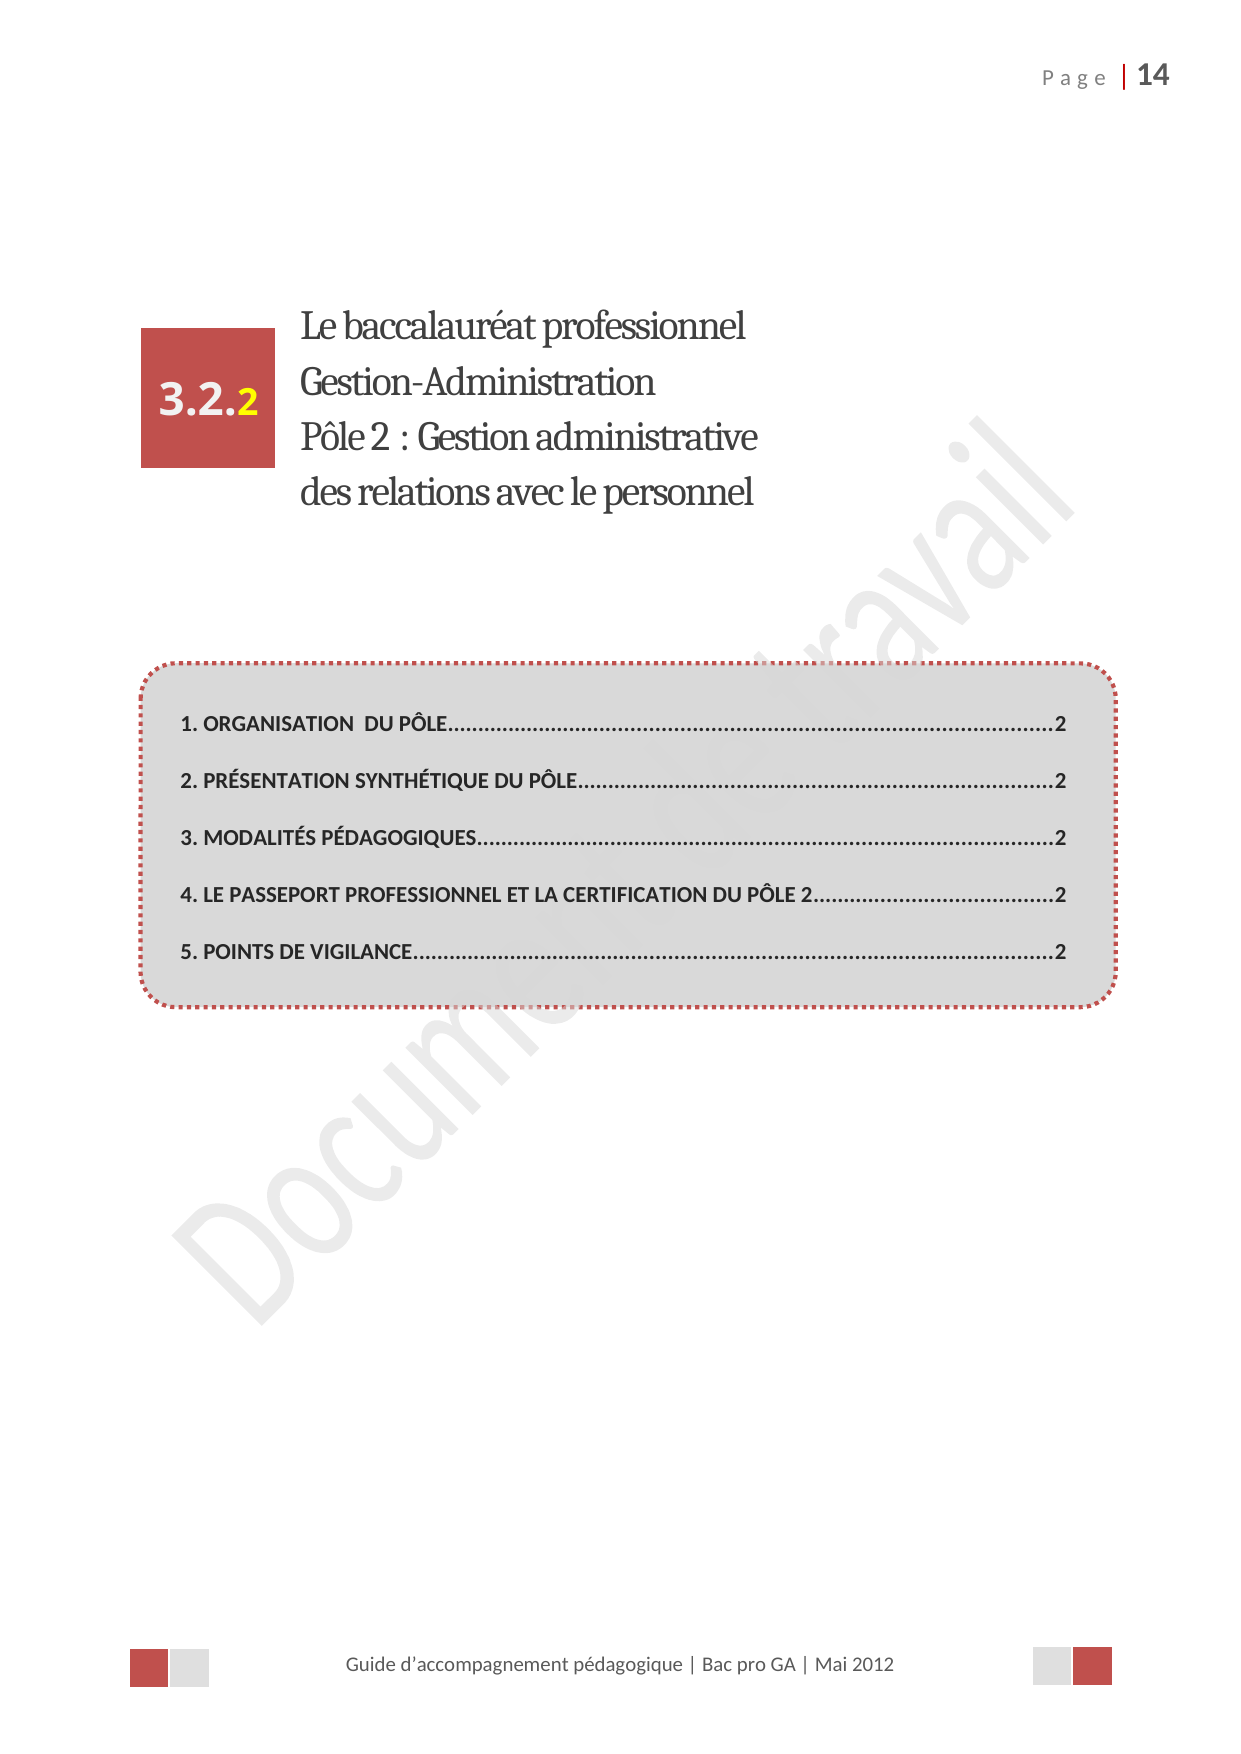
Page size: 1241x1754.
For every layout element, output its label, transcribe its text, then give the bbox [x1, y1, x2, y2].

text 4. Le passeport professionnel et la certification du pôle 2 2 [180, 880, 1104, 908]
text 1. Organisation du pôle 2 [180, 709, 1104, 737]
text 2. Présentation synthétique du pôle 2 [180, 766, 1104, 794]
text 5. Points de vigilance 2 [180, 937, 1104, 965]
text Le baccalauréat professionnel Gestion-Administration Pôle 2 : Gestion administrative des relations avec le personnel [136, 302, 1167, 516]
text 3. Modalités pédagogiques 2 [180, 823, 1104, 851]
